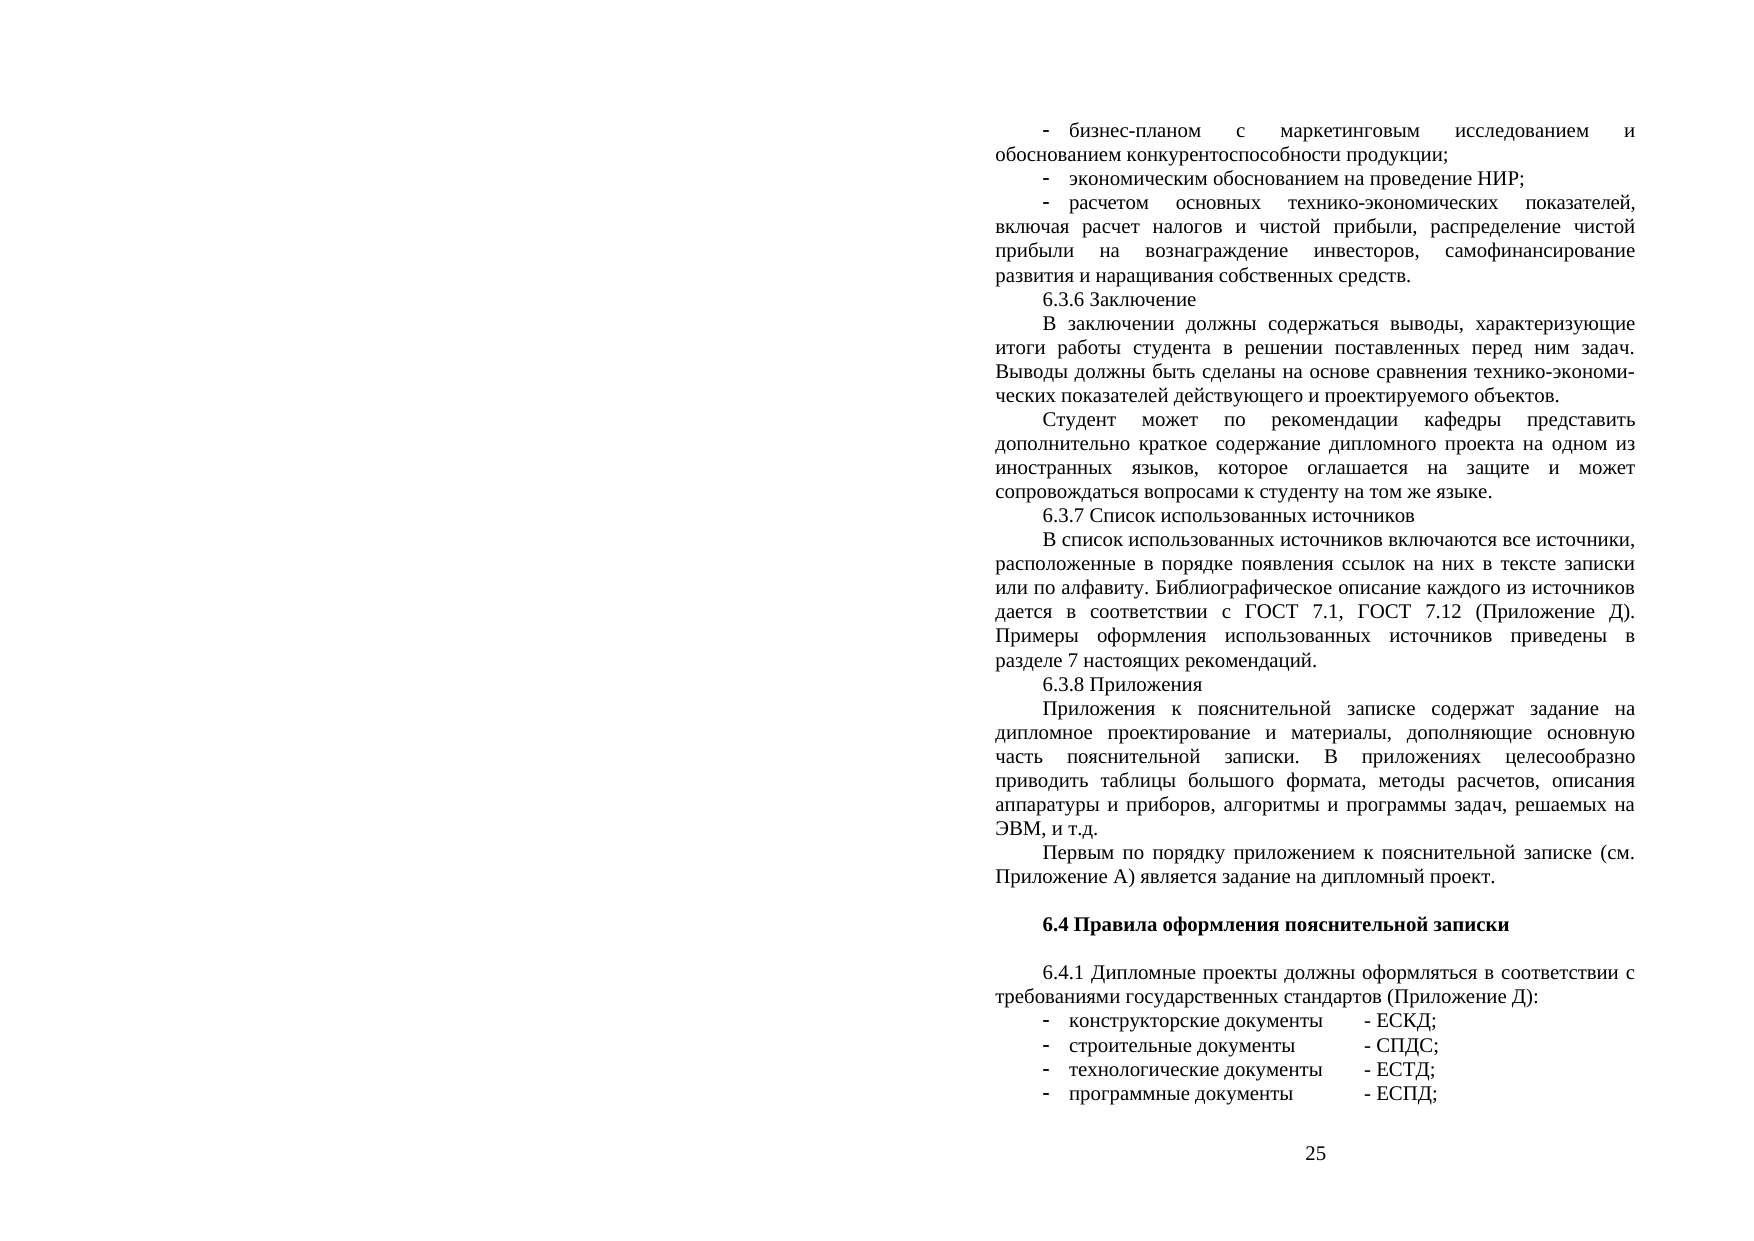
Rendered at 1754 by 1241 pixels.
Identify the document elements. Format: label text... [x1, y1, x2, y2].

text 6.3.8 Приложения [995, 672, 1636, 696]
text 6.3.7 Список использованных источников [995, 503, 1636, 527]
text 6.3.6 Заключение [995, 287, 1636, 311]
text 6.4.1 Дипломные проекты должны оформляться в соответствии с требованиями государственных стандартов (Приложение Д): [995, 960, 1636, 1008]
text В список использованных источников включаются все источники, расположенные в порядке появления ссылок на них в тексте записки или по алфавиту. Библиографическое описание каждого из источников дается в соответствии с ГОСТ 7.1, ГОСТ 7.12 (Приложение Д). Примеры оформления использованных источников приведены в разделе 7 настоящих рекомендаций. [995, 527, 1636, 672]
text строительные документы - СПДС; [995, 1032, 1636, 1057]
text конструкторские документы - ЕСКД; [995, 1008, 1636, 1032]
text технологические документы - ЕСТД; [995, 1057, 1636, 1081]
text расчетом основных технико-экономических показателей, включая расчет налогов и чистой прибыли, распределение чистой прибыли на вознаграждение инвесторов, самофинансирование развития и наращивания собственных средств. [995, 190, 1636, 287]
text В заключении должны содержаться выводы, характеризующие итоги работы студента в решении поставленных перед ним задач. Выводы должны быть сделаны на основе сравнения технико-экономи-ческих показателей действующего и проектируемого объектов. [995, 311, 1636, 407]
text Первым по порядку приложением к пояснительной записке (см. Приложение А) является задание на дипломный проект. [995, 840, 1636, 888]
text программные документы - ЕСПД; [995, 1081, 1636, 1105]
text бизнес-планом с маркетинговым исследованием и обоснованием конкурентоспособности продукции; [995, 118, 1636, 166]
text экономическим обоснованием на проведение НИР; [995, 166, 1636, 190]
subtitle 6.4 Правила оформления пояснительной записки [995, 912, 1636, 936]
text Студент может по рекомендации кафедры представить дополнительно краткое содержание дипломного проекта на одном из иностранных языков, которое оглашается на защите и может сопровождаться вопросами к студенту на том же языке. [995, 407, 1636, 503]
text Приложения к пояснительной записке содержат задание на дипломное проектирование и материалы, дополняющие основную часть пояснительной записки. В приложениях целесообразно приводить таблицы большого формата, методы расчетов, описания аппаратуры и приборов, алгоритмы и программы задач, решаемых на ЭВМ, и т.д. [995, 696, 1636, 840]
